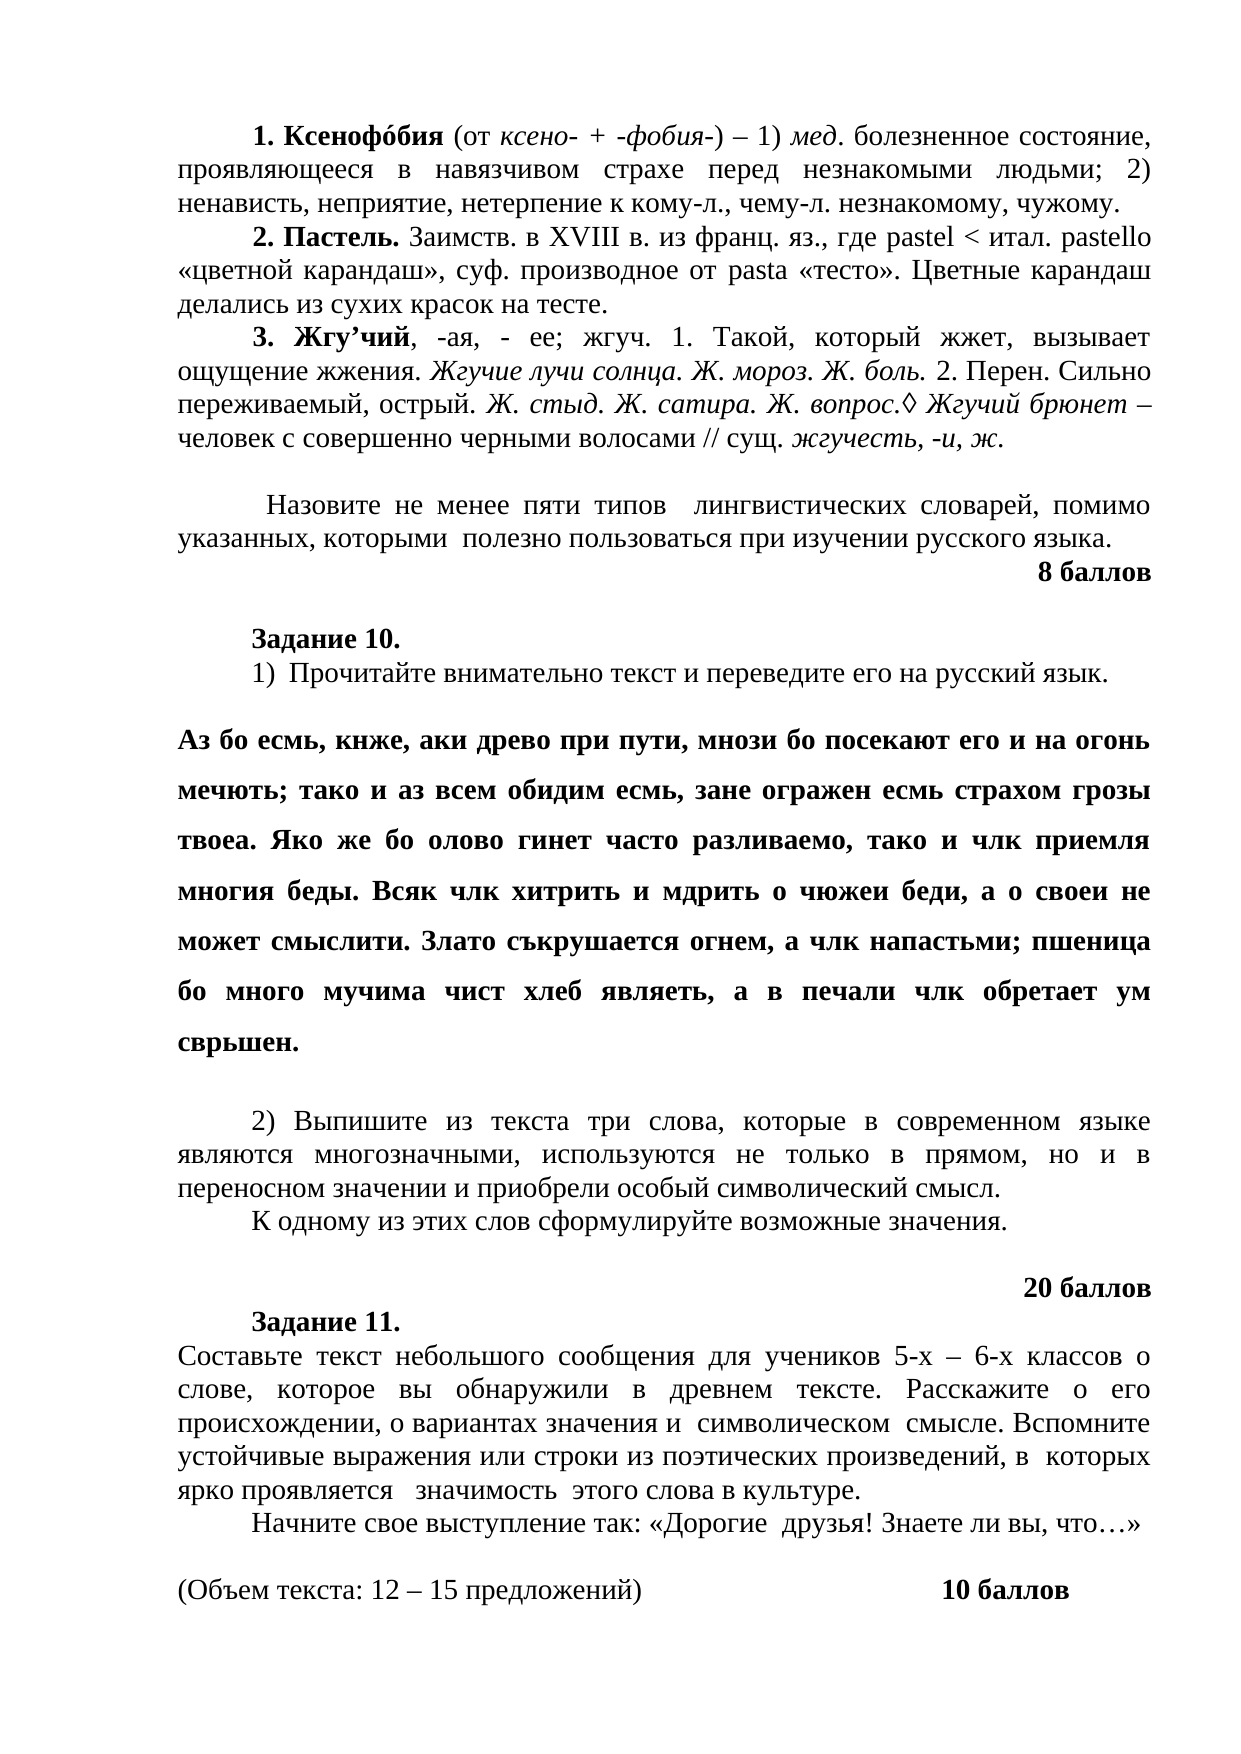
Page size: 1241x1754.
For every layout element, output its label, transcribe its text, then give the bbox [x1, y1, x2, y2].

text Начните свое выступление так: «Дорогие друзья! Знаете ли вы, что…» [177, 1505, 1152, 1539]
text Аз бо есмь, кнже, аки древо при пути, мнози бо посекают его и на огонь мечють; тако и аз всем обидим есмь, зане огражен есмь страхом грозы твоеа. Яко же бо олово гинет часто разливаемо, тако и члк приемля многия беды. Всяк члк хитрить и мдрить о чюжеи беди, а о своеи не может смыслити. Злато съкрушается огнем, а члк напастьми; пшеница бо много мучима чист хлеб являеть, а в печали члк обретает ум сврьшен. [177, 722, 1152, 1057]
text (Объем текста: 12 – 15 предложений) 10 баллов [177, 1572, 1152, 1606]
text 2. Пастель. Заимств. в XVIII в. из франц. яз., где pastel < итал. pastello «цветной карандаш», суф. производное от pasta «тесто». Цветные карандаш делались из сухих красок на тесте. [177, 219, 1152, 319]
text 3. Жгу’чий, -ая, - ее; жгуч. 1. Такой, который жжет, вызывает ощущение жжения. Жгучие лучи солнца. Ж. мороз. Ж. боль. 2. Перен. Сильно переживаемый, острый. Ж. стыд. Ж. сатира. Ж. вопрос.◊ Жгучий брюнет – человек с совершенно черными волосами // сущ. жгучесть, -и, ж. [177, 319, 1152, 453]
text 8 баллов [177, 554, 1152, 588]
text Задание 10. [177, 621, 1152, 655]
text 1. Ксенофóбия (от ксено- + -фобия-) – 1) мед. болезненное состояние, проявляющееся в навязчивом страхе перед незнакомыми людьми; 2) ненависть, неприятие, нетерпение к кому-л., чему-л. незнакомому, чужому. [177, 118, 1152, 219]
text 20 баллов [177, 1271, 1152, 1304]
text Задание 11. [177, 1304, 1152, 1338]
text К одному из этих слов сформулируйте возможные значения. [177, 1203, 1152, 1237]
text Назовите не менее пяти типов лингвистических словарей, помимо указанных, которыми полезно пользоваться при изучении русского языка. [177, 487, 1152, 554]
text 2) Выпишите из текста три слова, которые в современном языке являются многозначными, используются не только в прямом, но и в переносном значении и приобрели особый символический смысл. [177, 1103, 1152, 1203]
list Прочитайте внимательно текст и переведите его на русский язык. [251, 655, 1152, 688]
text Составьте текст небольшого сообщения для учеников 5-х – 6-х классов о слове, которое вы обнаружили в древнем тексте. Расскажите о его происхождении, о вариантах значения и символическом смысле. Вспомните устойчивые выражения или строки из поэтических произведений, в которых ярко проявляется значимость этого слова в культуре. [177, 1338, 1152, 1505]
